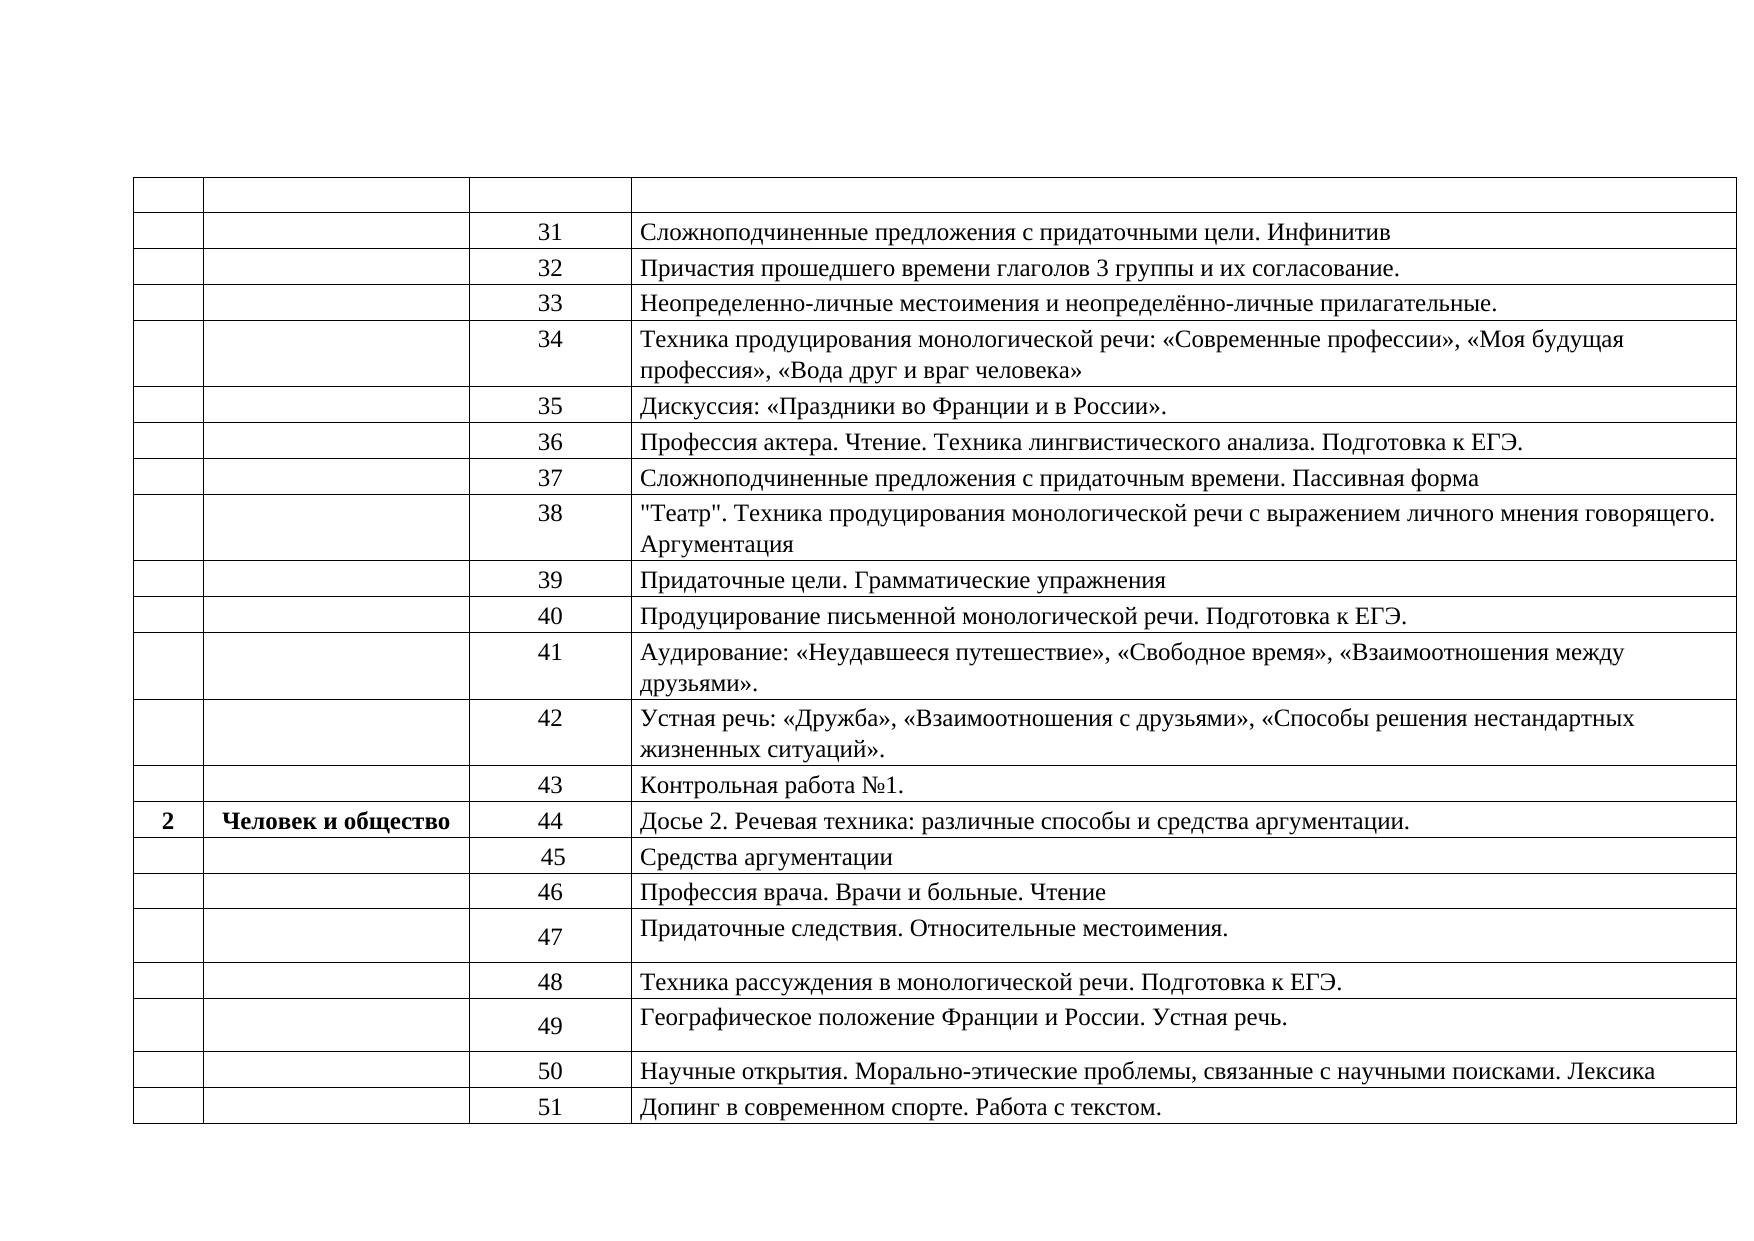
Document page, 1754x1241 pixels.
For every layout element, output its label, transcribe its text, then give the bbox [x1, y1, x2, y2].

table_cell 47 [470, 909, 631, 962]
table_cell Географическое положение Франции и России. Устная речь. [632, 999, 1736, 1051]
table_cell [134, 597, 203, 632]
table_cell [204, 1052, 469, 1087]
table_cell 38 [470, 495, 631, 560]
table_cell [204, 561, 469, 596]
table_cell [204, 249, 469, 284]
table_cell [134, 495, 203, 560]
table_cell Человек и общество [204, 802, 469, 837]
table_cell [204, 963, 469, 997]
table_cell [134, 213, 203, 248]
table_cell [204, 909, 469, 962]
table_cell 2 [134, 802, 203, 837]
table_cell [134, 633, 203, 699]
table_cell 51 [470, 1088, 631, 1122]
table_cell 34 [470, 321, 631, 386]
table_cell 45 [470, 838, 631, 872]
table_cell Техника рассуждения в монологической речи. Подготовка к ЕГЭ. [632, 963, 1736, 997]
table_cell Продуцирование письменной монологической речи. Подготовка к ЕГЭ. [632, 597, 1736, 632]
table_cell [204, 459, 469, 494]
table_cell [204, 597, 469, 632]
table_cell [204, 178, 469, 212]
table_cell [134, 999, 203, 1051]
table_cell 41 [470, 633, 631, 699]
table_cell [204, 387, 469, 422]
table_cell [134, 459, 203, 494]
table_cell [134, 423, 203, 458]
table_cell 44 [470, 802, 631, 837]
table_cell 36 [470, 423, 631, 458]
table_cell [134, 700, 203, 765]
table_cell [204, 1088, 469, 1122]
table_cell Научные открытия. Морально-этические проблемы, связанные с научными поисками. Лексика [632, 1052, 1736, 1087]
table_cell 50 [470, 1052, 631, 1087]
table_cell Профессия врача. Врачи и больные. Чтение [632, 874, 1736, 908]
table_cell [134, 561, 203, 596]
table_cell "Театр". Техника продуцирования монологической речи с выражением личного мнения говорящего. Аргументация [632, 495, 1736, 560]
table_cell [134, 178, 203, 212]
table_cell Причастия прошедшего времени глаголов 3 группы и их согласование. [632, 249, 1736, 284]
table_cell 32 [470, 249, 631, 284]
table_cell [204, 838, 469, 872]
table_cell [204, 633, 469, 699]
table_cell 35 [470, 387, 631, 422]
table_cell 30 [470, 178, 631, 212]
table_cell [134, 874, 203, 908]
table_cell 42 [470, 700, 631, 765]
table_cell [204, 999, 469, 1051]
table_cell [134, 1052, 203, 1087]
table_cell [632, 178, 1736, 212]
table_cell Сложноподчиненные предложения с придаточным времени. Пассивная форма [632, 459, 1736, 494]
table_cell Придаточные следствия. Относительные местоимения. [632, 909, 1736, 962]
table_cell [134, 838, 203, 872]
table_cell 46 [470, 874, 631, 908]
table_cell [134, 285, 203, 319]
table_cell [134, 909, 203, 962]
table_cell [134, 387, 203, 422]
table_cell [134, 249, 203, 284]
table_cell 33 [470, 285, 631, 319]
table_cell Устная речь: «Дружба», «Взаимоотношения с друзьями», «Способы решения нестандартных жизненных ситуаций». [632, 700, 1736, 765]
table_cell Придаточные цели. Грамматические упражнения [632, 561, 1736, 596]
table_cell Аудирование: «Неудавшееся путешествие», «Свободное время», «Взаимоотношения между друзьями». [632, 633, 1736, 699]
table_cell 31 [470, 213, 631, 248]
table_cell Досье 2. Речевая техника: различные способы и средства аргументации. [632, 802, 1736, 837]
table_cell Дискуссия: «Праздники во Франции и в России». [632, 387, 1736, 422]
table_cell [204, 213, 469, 248]
table_cell 37 [470, 459, 631, 494]
table_cell 39 [470, 561, 631, 596]
table_cell [204, 495, 469, 560]
table_cell [134, 321, 203, 386]
table_cell [204, 285, 469, 319]
table_cell 48 [470, 963, 631, 997]
table_cell Профессия актера. Чтение. Техника лингвистического анализа. Подготовка к ЕГЭ. [632, 423, 1736, 458]
table_cell [134, 1088, 203, 1122]
table_cell Контрольная работа №1. [632, 766, 1736, 801]
table_cell [134, 963, 203, 997]
table_cell [204, 423, 469, 458]
table_cell [134, 766, 203, 801]
table_cell [204, 766, 469, 801]
table_cell 40 [470, 597, 631, 632]
table_cell Неопределенно-личные местоимения и неопределённо-личные прилагательные. [632, 285, 1736, 319]
table_cell Сложноподчиненные предложения с придаточными цели. Инфинитив [632, 213, 1736, 248]
table_cell [204, 321, 469, 386]
table_cell [204, 700, 469, 765]
table_cell Средства аргументации [632, 838, 1736, 872]
table_cell Допинг в современном спорте. Работа с текстом. [632, 1088, 1736, 1122]
table_cell 49 [470, 999, 631, 1051]
table_cell Техника продуцирования монологической речи: «Современные профессии», «Моя будущая профессия», «Вода друг и враг человека» [632, 321, 1736, 386]
table_cell 43 [470, 766, 631, 801]
table_cell [204, 874, 469, 908]
